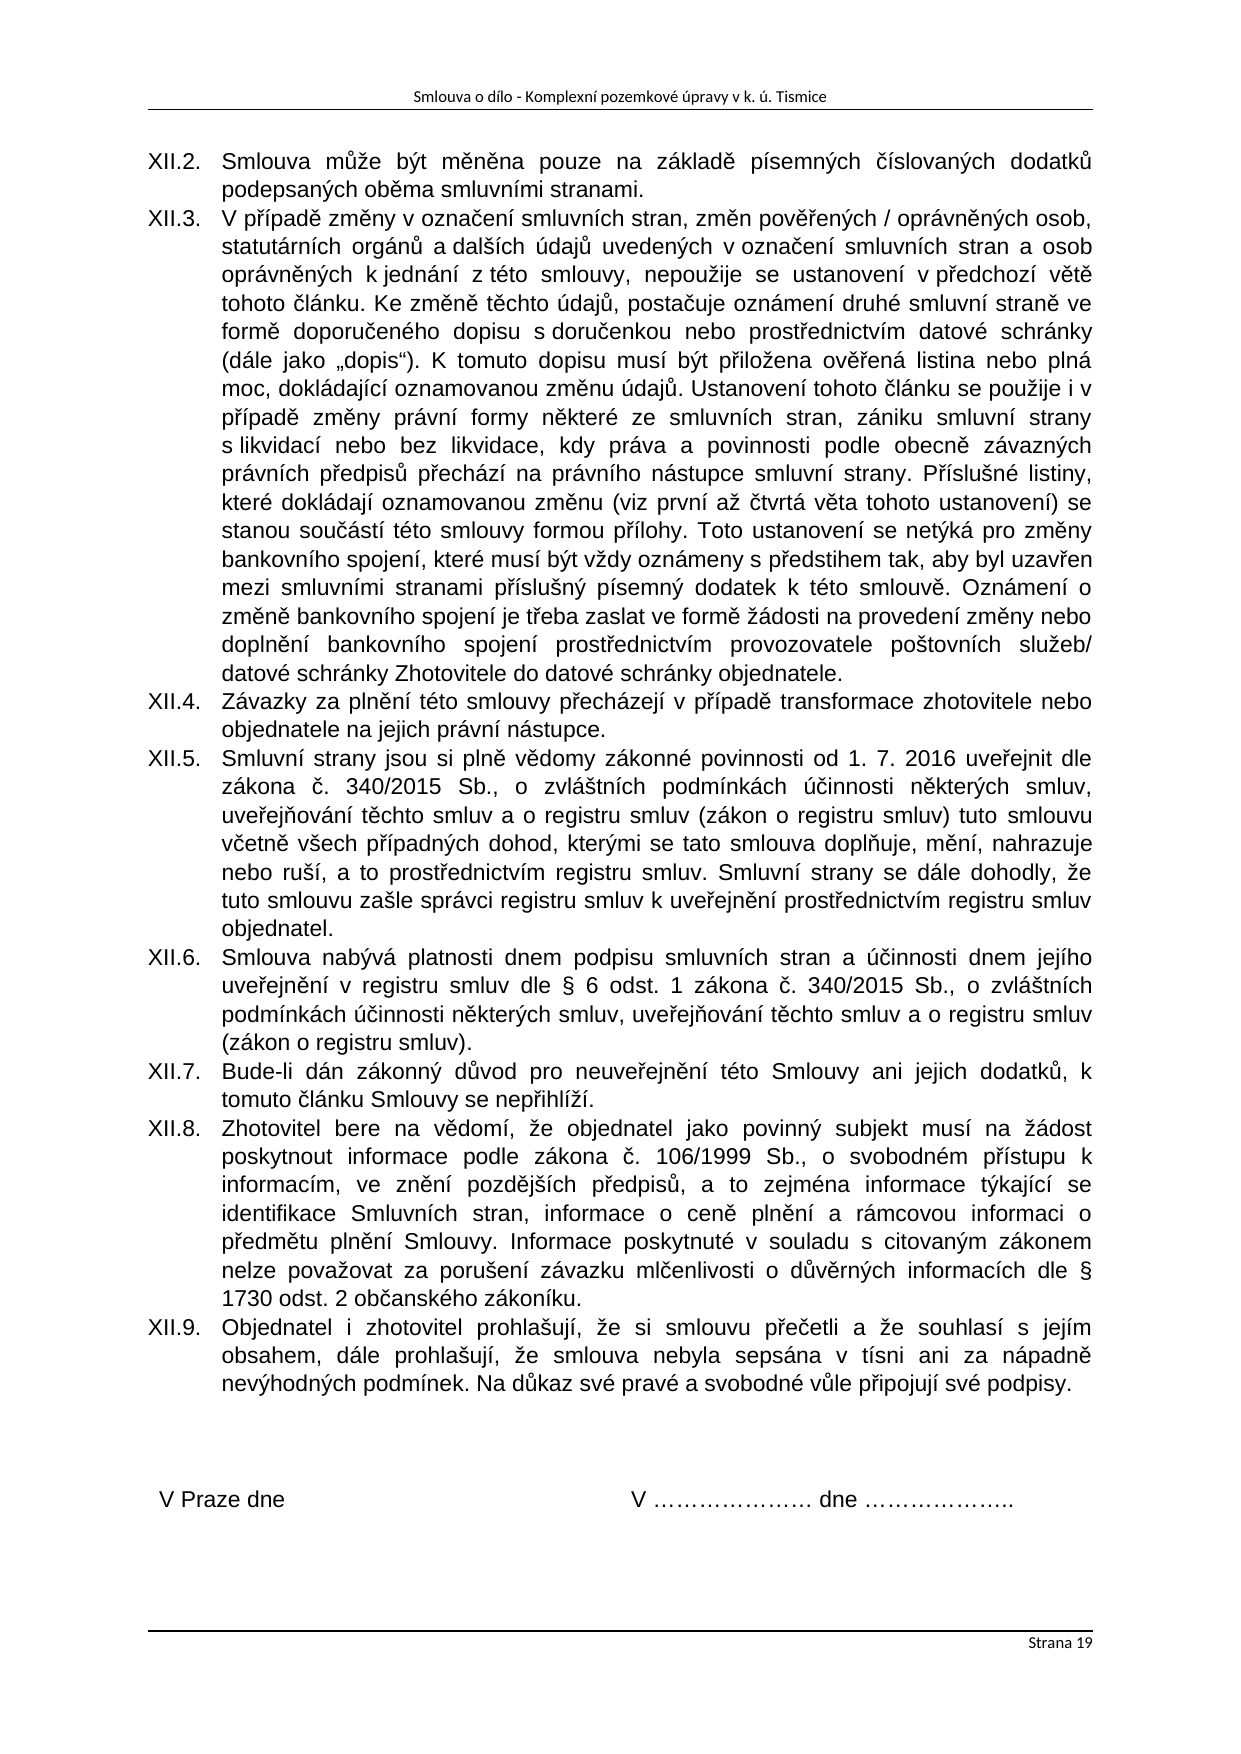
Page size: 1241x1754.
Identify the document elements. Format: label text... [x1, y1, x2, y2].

list Smluvní strany jsou si plně vědomy zákonné povinnosti od 1. 7. 2016 uveřejnit dle zákona č. 340/2015 Sb., o zvláštních podmínkách účinnosti některých smluv, uveřejňování těchto smluv a o registru smluv (zákon o registru smluv) tuto smlouvu včetně všech případných dohod, kterými se tato smlouva doplňuje, mění, nahrazuje nebo ruší, a to prostřednictvím registru smluv. Smluvní strany se dále dohodly, že tuto smlouvu zašle správci registru smluv k uveřejnění prostřednictvím registru smluv objednatel. [148, 745, 1093, 942]
list Bude-li dán zákonný důvod pro neuveřejnění této Smlouvy ani jejich dodatků, k tomuto článku Smlouvy se nepřihlíží. [148, 1058, 1093, 1112]
table_header V ………………… dne ……………….. [620, 1461, 1092, 1584]
list Závazky za plnění této smlouvy přecházejí v případě transformace zhotovitele nebo objednatele na jejich právní nástupce. [148, 688, 1093, 743]
list Smlouva může být měněna pouze na základě písemných číslovaných dodatků podepsaných oběma smluvními stranami. [148, 148, 1093, 202]
list Smlouva nabývá platnosti dnem podpisu smluvních stran a účinnosti dnem jejího uveřejnění v registru smluv dle § 6 odst. 1 zákona č. 340/2015 Sb., o zvláštních podmínkách účinnosti některých smluv, uveřejňování těchto smluv a o registru smluv (zákon o registru smluv). [148, 944, 1093, 1056]
table_header V Praze dne [148, 1461, 619, 1584]
list V případě změny v označení smluvních stran, změn pověřených / oprávněných osob, statutárních orgánů a dalších údajů uvedených v označení smluvních stran a osob oprávněných k jednání z této smlouvy, nepoužije se ustanovení v předchozí větě tohoto článku. Ke změně těchto údajů, postačuje oznámení druhé smluvní straně ve formě doporučeného dopisu s doručenkou nebo prostřednictvím datové schránky (dále jako „dopis“). K tomuto dopisu musí být přiložena ověřená listina nebo plná moc, dokládající oznamovanou změnu údajů. Ustanovení tohoto článku se použije i v případě změny právní formy některé ze smluvních stran, zániku smluvní strany s likvidací nebo bez likvidace, kdy práva a povinnosti podle obecně závazných právních předpisů přechází na právního nástupce smluvní strany. Příslušné listiny, které dokládají oznamovanou změnu (viz první až čtvrtá věta tohoto ustanovení) se stanou součástí této smlouvy formou přílohy. Toto ustanovení se netýká pro změny bankovního spojení, které musí být vždy oznámeny s předstihem tak, aby byl uzavřen mezi smluvními stranami příslušný písemný dodatek k této smlouvě. Oznámení o změně bankovního spojení je třeba zaslat ve formě žádosti na provedení změny nebo doplnění bankovního spojení prostřednictvím provozovatele poštovních služeb/ datové schránky Zhotovitele do datové schránky objednatele. [148, 204, 1093, 686]
list Zhotovitel bere na vědomí, že objednatel jako povinný subjekt musí na žádost poskytnout informace podle zákona č. 106/1999 Sb., o svobodném přístupu k informacím, ve znění pozdějších předpisů, a to zejména informace týkající se identifikace Smluvních stran, informace o ceně plnění a rámcovou informaci o předmětu plnění Smlouvy. Informace poskytnuté v souladu s citovaným zákonem nelze považovat za porušení závazku mlčenlivosti o důvěrných informacích dle § 1730 odst. 2 občanského zákoníku. [148, 1114, 1093, 1311]
list Objednatel i zhotovitel prohlašují, že si smlouvu přečetli a že souhlasí s jejím obsahem, dále prohlašují, že smlouva nebyla sepsána v tísni ani za nápadně nevýhodných podmínek. Na důkaz své pravé a svobodné vůle připojují své podpisy. [148, 1313, 1093, 1397]
